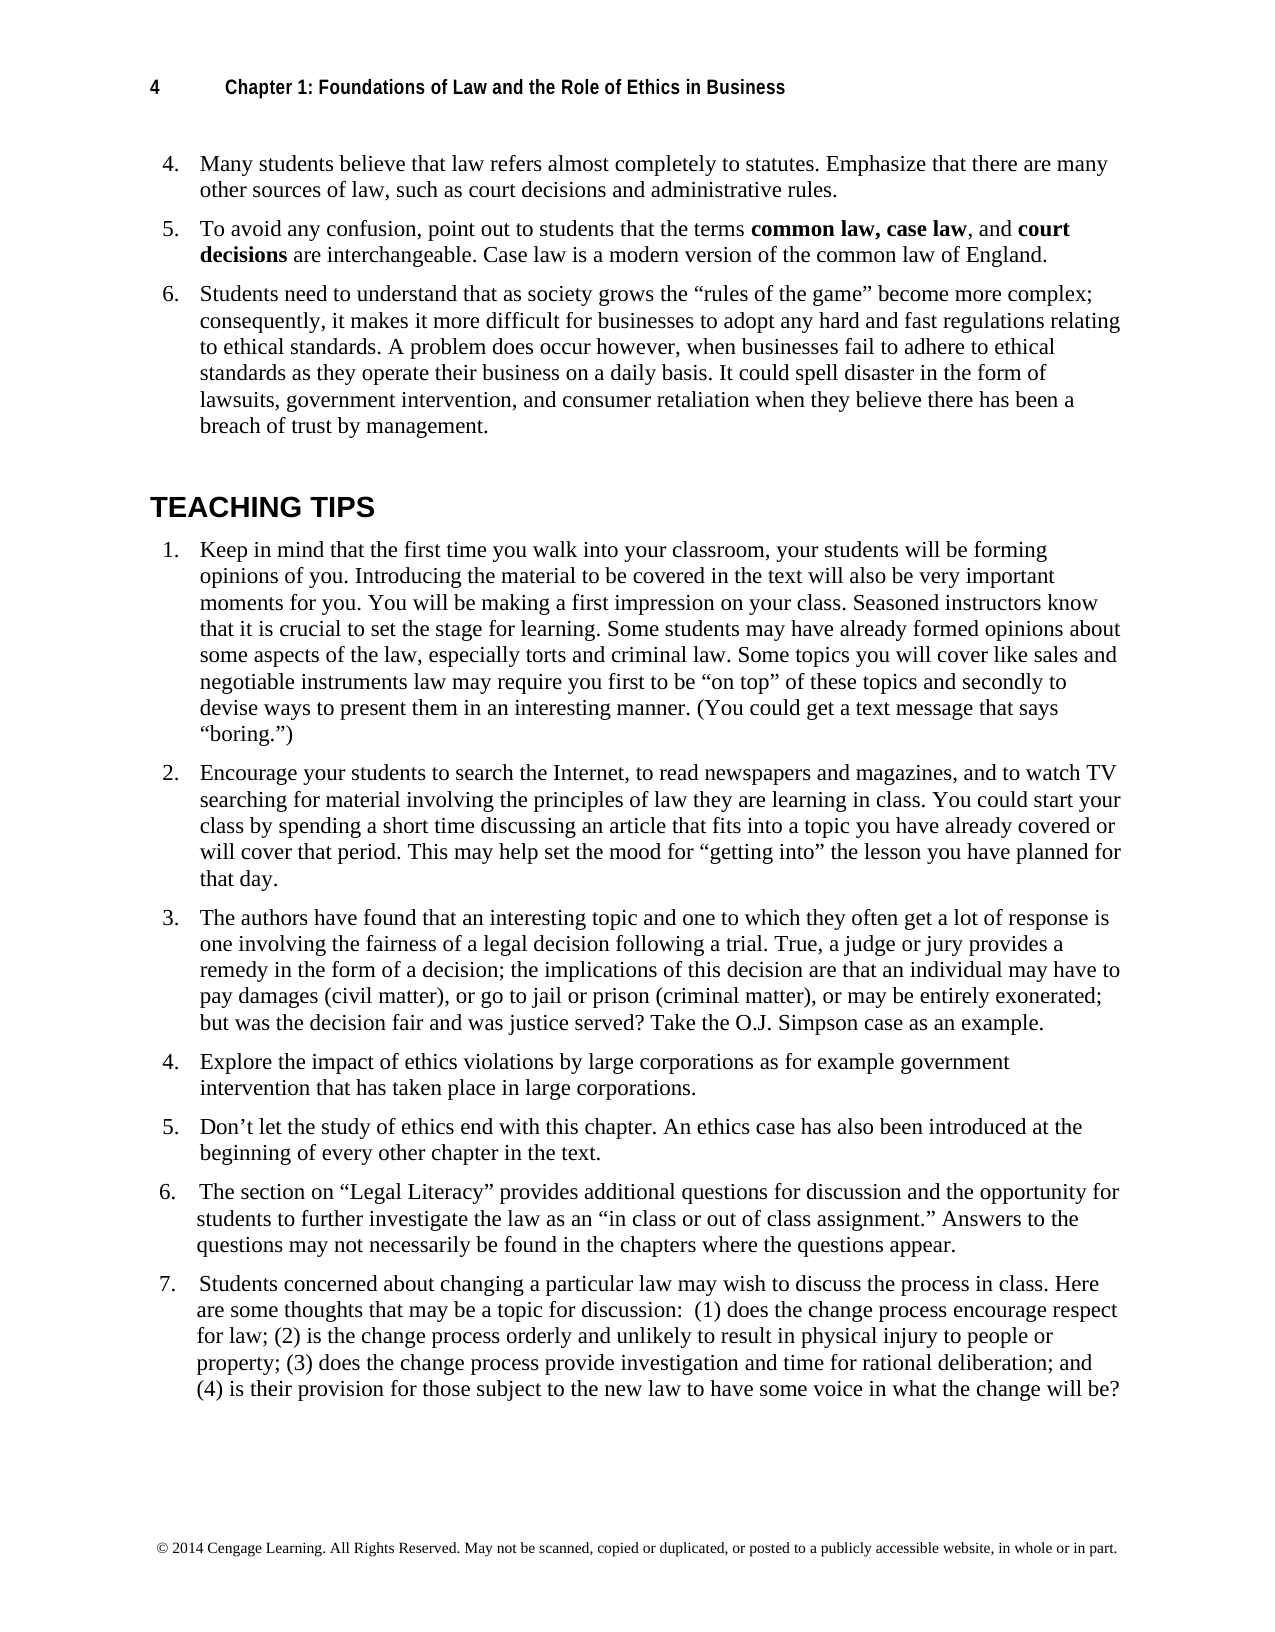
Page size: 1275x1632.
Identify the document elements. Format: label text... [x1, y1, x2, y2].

text 7. Students concerned about changing a particular law may wish to discuss the process in class. Here are some thoughts that may be a topic for discussion: (1) does the change process encourage respect for law; (2) is the change process orderly and unlikely to result in physical injury to people or property; (3) does the change process provide investigation and time for rational deliberation; and (4) is their provision for those subject to the new law to have some voice in what the change will be? [159, 1270, 1125, 1402]
text 4. Explore the impact of ethics violations by large corporations as for example government intervention that has taken place in large corporations. [162, 1048, 1125, 1101]
text 6. The section on “Legal Literacy” provides additional questions for discussion and the opportunity for students to further investigate the law as an “in class or out of class assignment.” Answers to the questions may not necessarily be found in the chapters where the questions appear. [159, 1178, 1125, 1257]
text 5. Don’t let the study of ethics end with this chapter. An ethics case has also been introduced at the beginning of every other chapter in the text. [162, 1113, 1125, 1166]
text 3. The authors have found that an interesting topic and one to which they often get a lot of response is one involving the fairness of a legal decision following a trial. True, a judge or jury provides a remedy in the form of a decision; the implications of this decision are that an individual may have to pay damages (civil matter), or go to jail or prison (criminal matter), or may be entirely exonerated; but was the decision fair and was justice served? Take the O.J. Simpson case as an example. [162, 903, 1125, 1035]
subtitle TEACHING TIPS [150, 490, 1125, 523]
text 4. Many students believe that law refers almost completely to statutes. Emphasize that there are many other sources of law, such as court decisions and administrative rules. [162, 150, 1125, 203]
text 6. Students need to understand that as society grows the “rules of the game” become more complex; consequently, it makes it more difficult for businesses to adopt any hard and fast regulations relating to ethical standards. A problem does occur however, when businesses fail to adhere to ethical standards as they operate their business on a daily basis. It could spell disaster in the form of lawsuits, government intervention, and consumer retaliation when they believe there has been a breach of trust by management. [162, 280, 1125, 438]
text 2. Encourage your students to search the Internet, to read newspapers and magazines, and to watch TV searching for material involving the principles of law they are learning in class. You could start your class by spending a short time discussing an article that fits into a topic you have already covered or will cover that period. This may help set the mood for “getting into” the lesson you have planned for that day. [162, 759, 1125, 891]
text 5. To avoid any confusion, point out to students that the terms common law, case law, and court decisions are interchangeable. Case law is a modern version of the common law of England. [162, 215, 1125, 268]
text 1. Keep in mind that the first time you walk into your classroom, your students will be forming opinions of you. Introducing the material to be covered in the text will also be very important moments for you. You will be making a first impression on your class. Seasoned instructors know that it is crucial to set the stage for learning. Some students may have already formed opinions about some aspects of the law, especially torts and criminal law. Some topics you will cover like sales and negotiable instruments law may require you first to be “on top” of these topics and secondly to devise ways to present them in an interesting manner. (You could get a text message that says “boring.”) [162, 536, 1125, 747]
